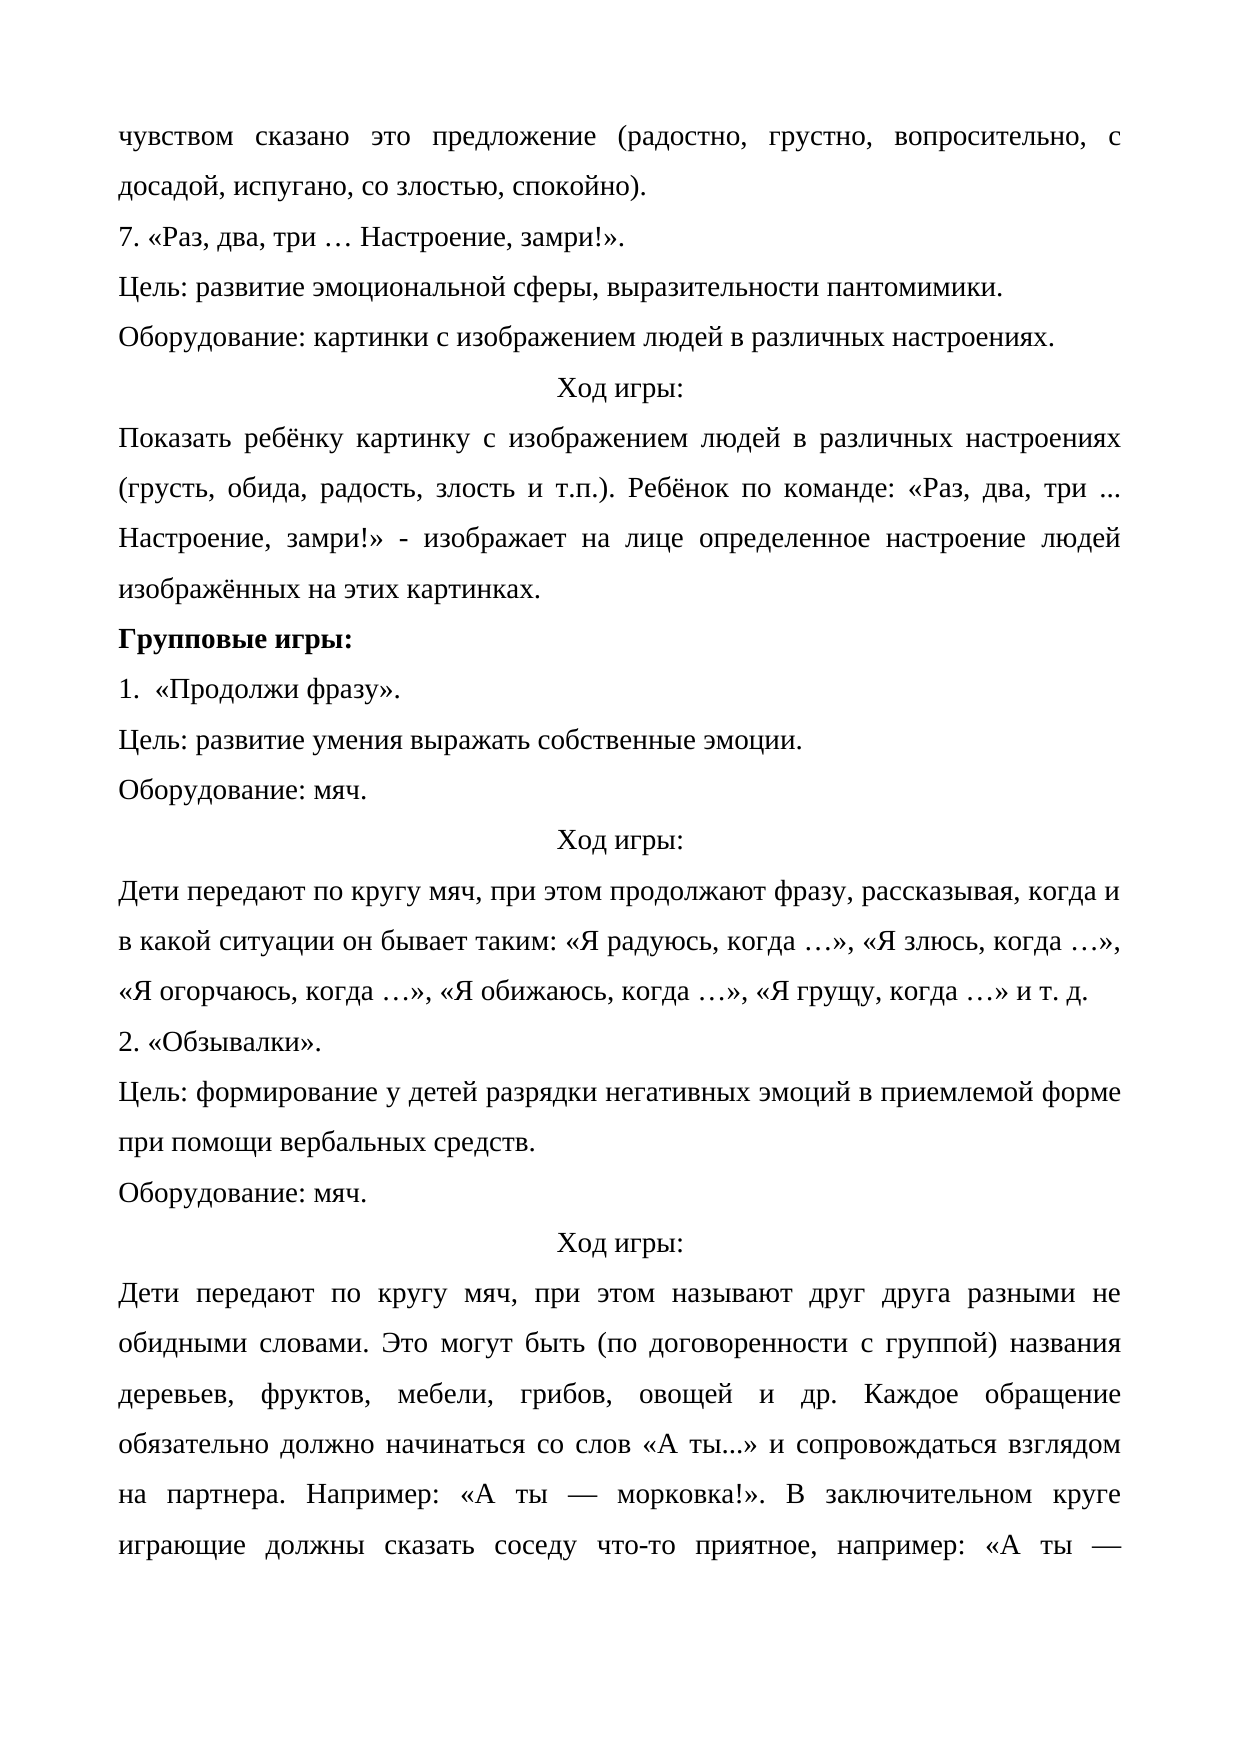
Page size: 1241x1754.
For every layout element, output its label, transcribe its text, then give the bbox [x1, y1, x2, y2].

text Групповые игры: [118, 621, 1122, 655]
text Дети передают по кругу мяч, при этом продолжают фразу, рассказывая, когда и в какой ситуации он бывает таким: «Я радуюсь, когда …», «Я злюсь, когда …», «Я огорчаюсь, когда …», «Я обижаюсь, когда …», «Я грущу, когда …» и т. д. [118, 873, 1122, 1007]
text 2. «Обзывалки». [118, 1024, 1122, 1057]
text Оборудование: мяч. [118, 1175, 1122, 1208]
text Показать ребёнку картинку с изображением людей в различных настроениях (грусть, обида, радость, злость и т.п.). Ребёнок по команде: «Раз, два, три ... Настроение, замри!» - изображает на лице определенное настроение людей изображённых на этих картинках. [118, 420, 1122, 604]
text 1. «Продолжи фразу». [118, 672, 1122, 705]
text Оборудование: мяч. [118, 772, 1122, 806]
text Ход игры: [118, 822, 1122, 856]
text Ход игры: [118, 1225, 1122, 1258]
text Ход игры: [118, 370, 1122, 403]
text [118, 1275, 1122, 1560]
text Цель: развитие умения выражать собственные эмоции. [118, 722, 1122, 755]
text Цель: развитие эмоциональной сферы, выразительности пантомимики. [118, 269, 1122, 303]
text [118, 118, 1122, 202]
text Оборудование: картинки с изображением людей в различных настроениях. [118, 319, 1122, 353]
text Цель: формирование у детей разрядки негативных эмоций в приемлемой форме при помощи вербальных средств. [118, 1074, 1122, 1158]
text 7. «Раз, два, три … Настроение, замри!». [118, 219, 1122, 252]
